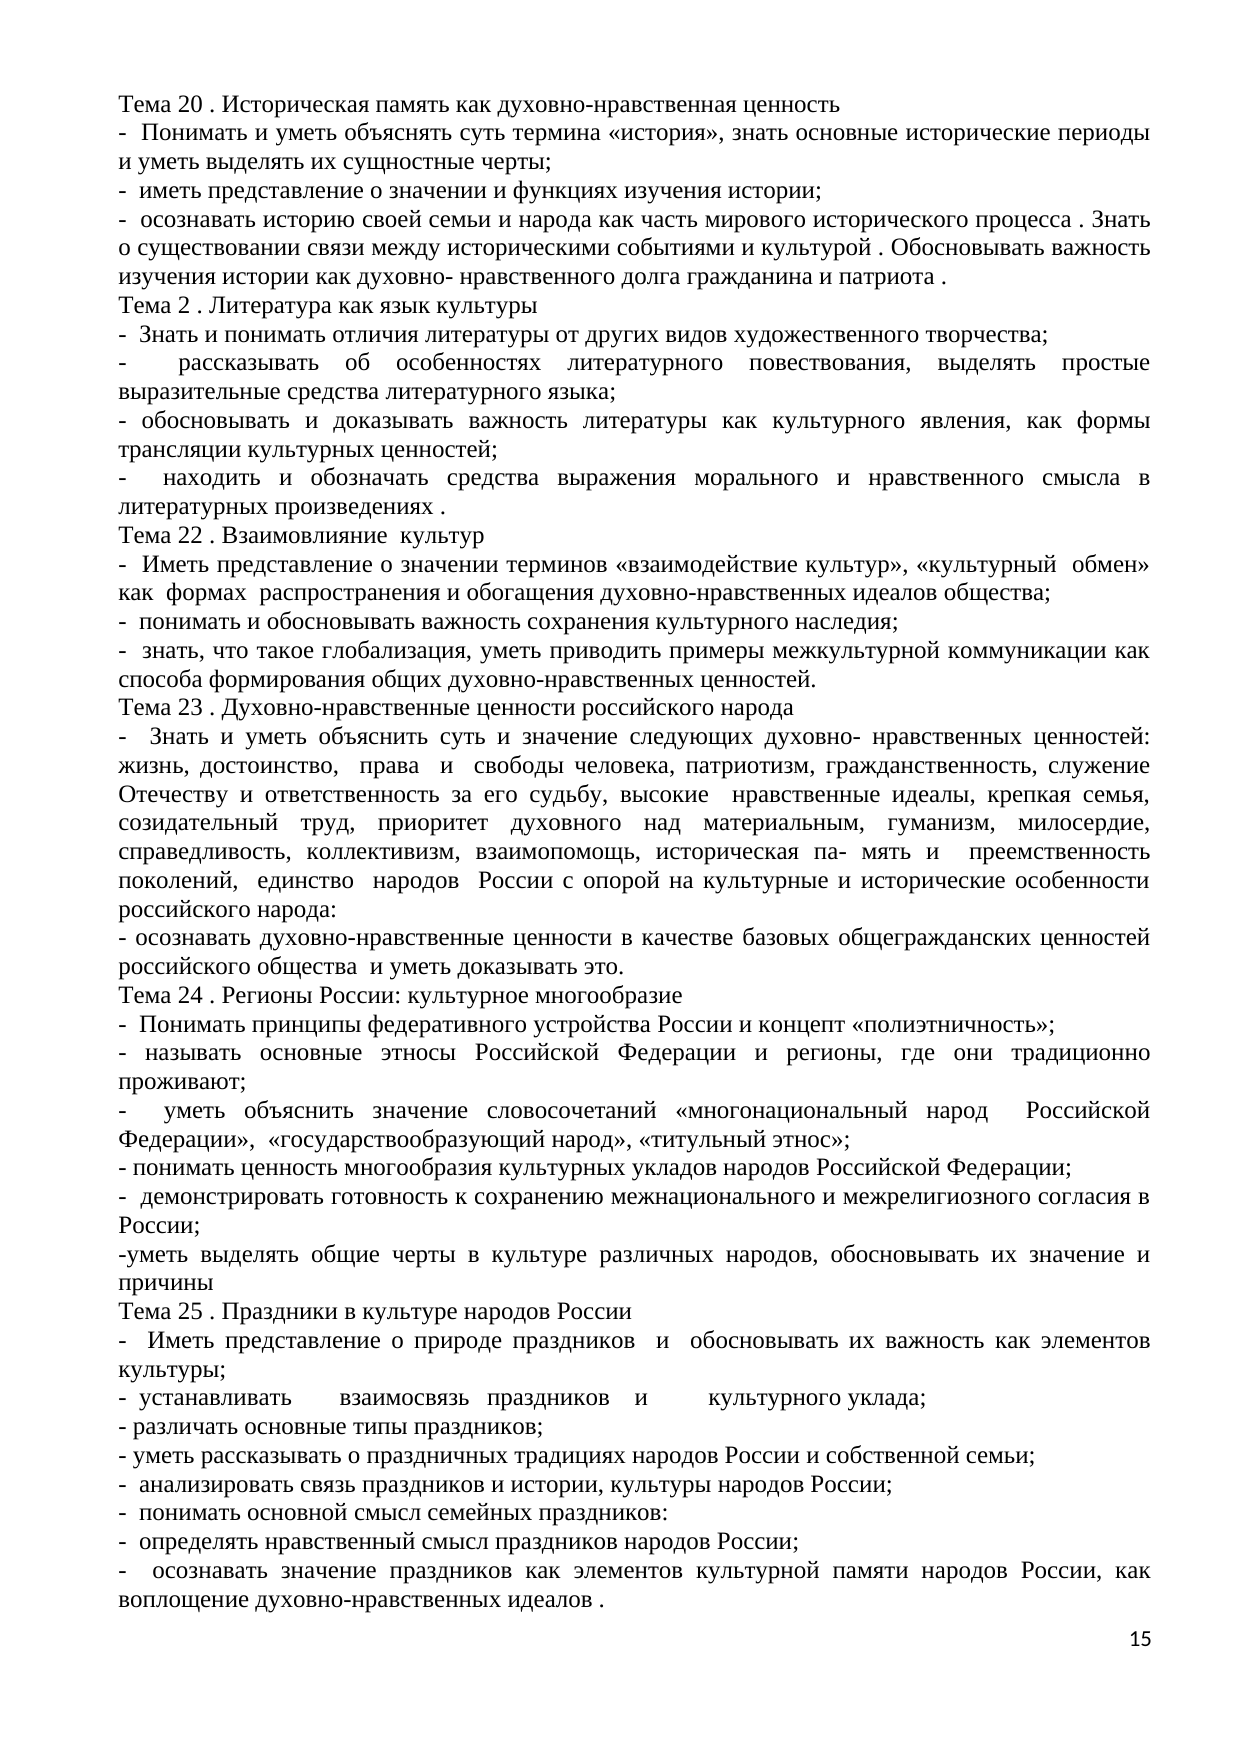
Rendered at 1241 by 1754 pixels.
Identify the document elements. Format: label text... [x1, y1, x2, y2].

text - рассказывать об особенностях литературного повествования, выделять простые выразительные средства литературного языка; [118, 347, 1152, 405]
text - понимать ценность многообразия культурных укладов народов Российской Федерации; [118, 1152, 1152, 1181]
text - определять нравственный смысл праздников народов России; [118, 1526, 1152, 1555]
text Тема 23 . Духовно-нравственные ценности российского народа [118, 692, 1152, 721]
text - находить и обозначать средства выражения морального и нравственного смысла в литературных произведениях . [118, 462, 1152, 520]
text - осознавать духовно-нравственные ценности в качестве базовых общегражданских ценностей российского общества и уметь доказывать это. [118, 922, 1152, 980]
text - анализировать связь праздников и истории, культуры народов России; [118, 1469, 1152, 1497]
text - Иметь представление о значении терминов «взаимодействие культур», «культурный обмен» как формах распространения и обогащения духовно-нравственных идеалов общества; [118, 549, 1152, 606]
text - Понимать и уметь объяснять суть термина «история», знать основные исторические периоды и уметь выделять их сущностные черты; [118, 117, 1152, 175]
text Тема 20 . Историческая память как духовно-нравственная ценность [118, 89, 1152, 117]
text - осознавать историю своей семьи и народа как часть мирового исторического процесса . Знать о существовании связи между историческими событиями и культурой . Обосновывать важность изучения истории как духовно- нравственного долга гражданина и патриота . [118, 204, 1152, 290]
text Тема 2 . Литература как язык культуры [118, 290, 1152, 319]
text - демонстрировать готовность к сохранению межнационального и межрелигиозного согласия в России; [118, 1181, 1152, 1239]
text - понимать основной смысл семейных праздников: [118, 1497, 1152, 1526]
text - различать основные типы праздников; [118, 1411, 1152, 1440]
text - уметь объяснить значение словосочетаний «многонациональный народ Российской Федерации», «государствообразующий народ», «титульный этнос»; [118, 1095, 1152, 1152]
text - уметь рассказывать о праздничных традициях народов России и собственной семьи; [118, 1440, 1152, 1469]
text Тема 22 . Взаимовлияние культур [118, 520, 1152, 549]
text - Знать и понимать отличия литературы от других видов художественного творчества; [118, 319, 1152, 347]
text - обосновывать и доказывать важность литературы как культурного явления, как формы трансляции культурных ценностей; [118, 405, 1152, 462]
text - Понимать принципы федеративного устройства России и концепт «полиэтничность»; [118, 1009, 1152, 1037]
text - знать, что такое глобализация, уметь приводить примеры межкультурной коммуникации как способа формирования общих духовно-нравственных ценностей. [118, 635, 1152, 692]
text Тема 24 . Регионы России: культурное многообразие [118, 980, 1152, 1009]
text - Иметь представление о природе праздников и обосновывать их важность как элементов культуры; [118, 1325, 1152, 1382]
text -уметь выделять общие черты в культуре различных народов, обосновывать их значение и причины [118, 1239, 1152, 1296]
text - устанавливать взаимосвязь праздников и культурного уклада; [118, 1382, 1152, 1411]
text - называть основные этносы Российской Федерации и регионы, где они традиционно проживают; [118, 1037, 1152, 1095]
text - осознавать значение праздников как элементов культурной памяти народов России, как воплощение духовно-нравственных идеалов . [118, 1555, 1152, 1612]
text - понимать и обосновывать важность сохранения культурного наследия; [118, 606, 1152, 635]
text Тема 25 . Праздники в культуре народов России [118, 1296, 1152, 1325]
text - Знать и уметь объяснить суть и значение следующих духовно- нравственных ценностей: жизнь, достоинство, права и свободы человека, патриотизм, гражданственность, служение Отечеству и ответственность за его судьбу, высокие нравственные идеалы, крепкая семья, созидательный труд, приоритет духовного над материальным, гуманизм, милосердие, справедливость, коллективизм, взаимопомощь, историческая па- мять и преемственность поколений, единство народов России с опорой на культурные и исторические особенности российского народа: [118, 721, 1152, 922]
text - иметь представление о значении и функциях изучения истории; [118, 175, 1152, 204]
